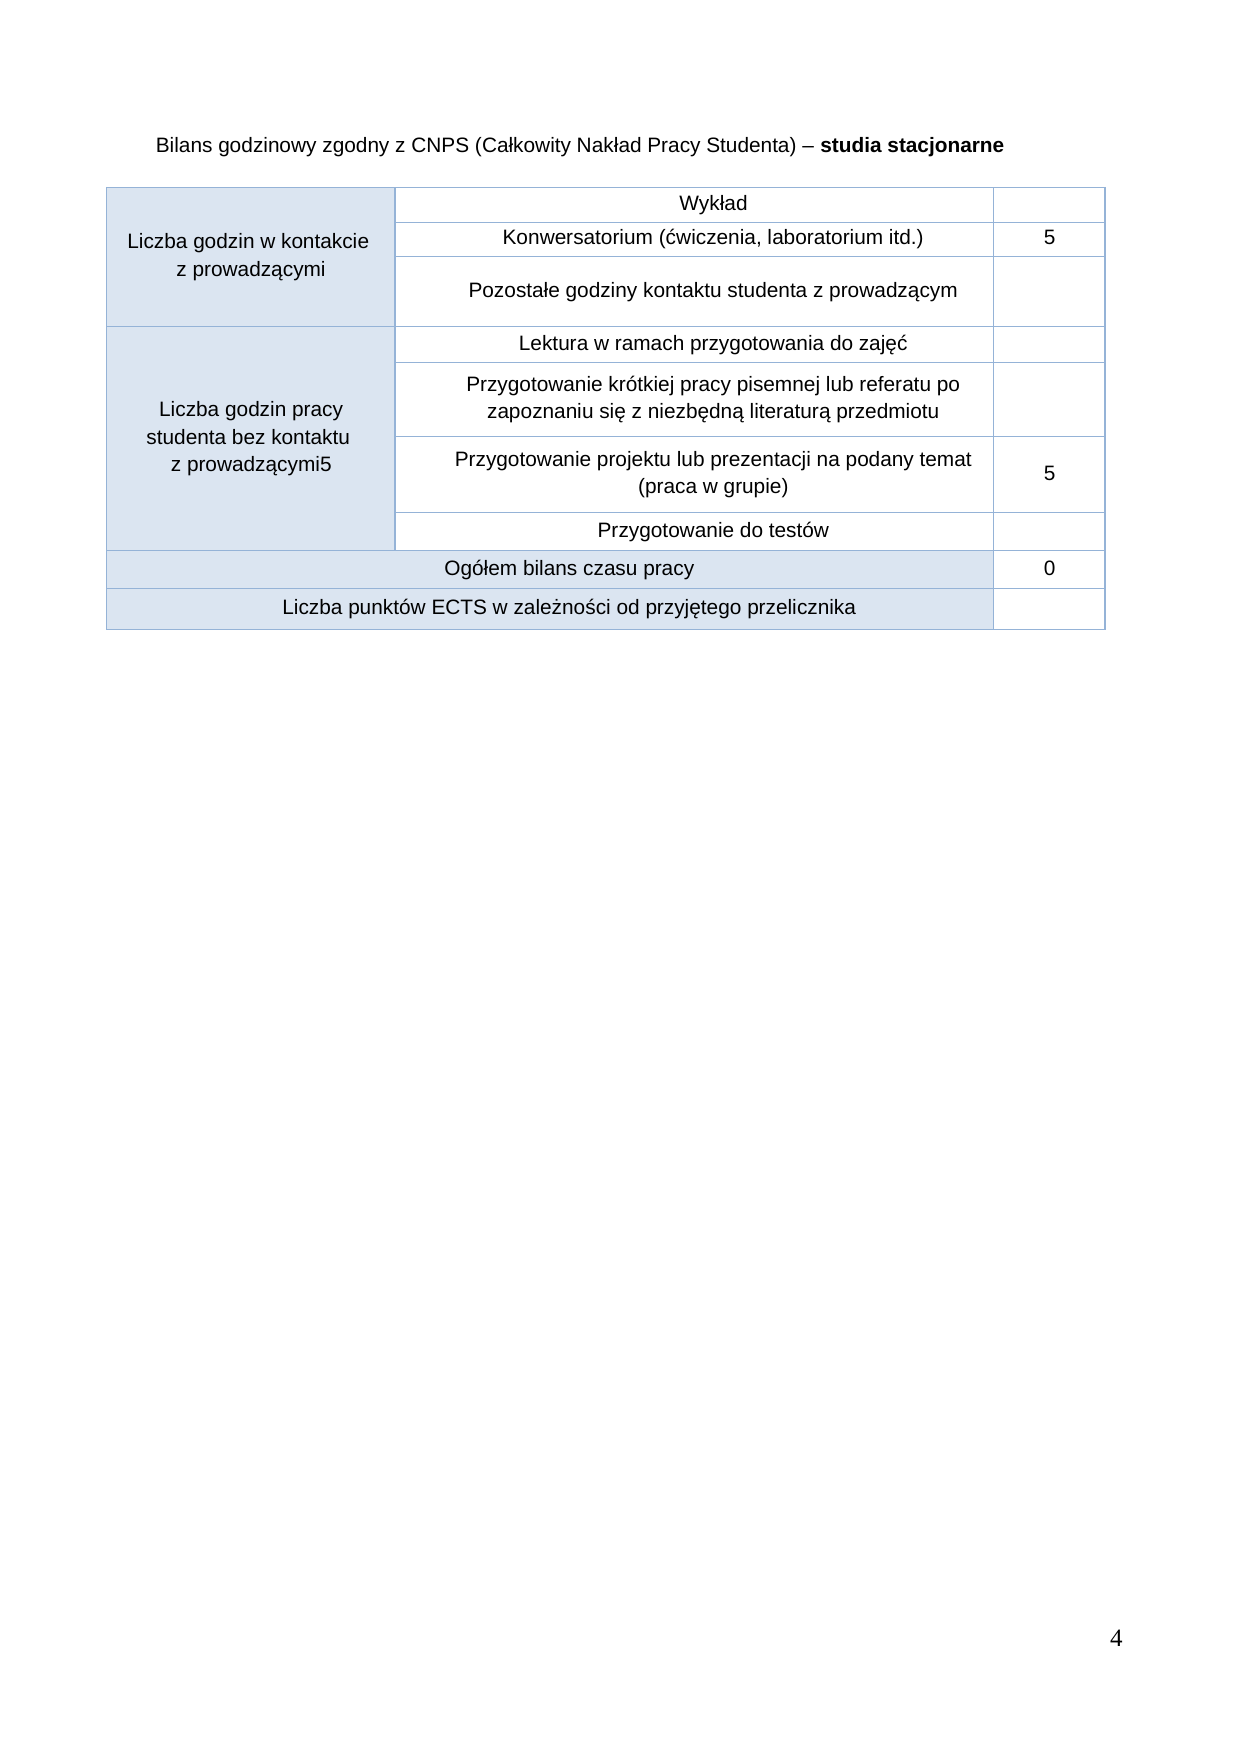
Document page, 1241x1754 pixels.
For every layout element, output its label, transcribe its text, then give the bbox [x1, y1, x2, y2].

table_cell Przygotowanie krótkiej pracy pisemnej lub referatu po zapoznaniu się z niezbędną literaturą przedmiotu [396, 363, 993, 436]
table_cell Pozostałe godziny kontaktu studenta z prowadzącym [396, 257, 993, 326]
table_cell Lektura w ramach przygotowania do zajęć [396, 327, 993, 362]
table_cell [994, 363, 1104, 436]
table_cell [994, 257, 1104, 326]
table_cell Przygotowanie do testów [396, 513, 993, 550]
table_cell 0 [994, 551, 1104, 588]
table_cell Ogółem bilans czasu pracy [107, 551, 993, 588]
table_header Wykład [396, 188, 993, 222]
table_cell Liczba punktów ECTS w zależności od przyjętego przelicznika [107, 589, 993, 629]
table_cell 5 [994, 437, 1104, 512]
table_header Liczba godzin w kontakcie z prowadzącymi [107, 188, 394, 326]
table_cell [994, 327, 1104, 362]
text Bilans godzinowy zgodny z CNPS (Całkowity Nakład Pracy Studenta) – studia stacjonarne [156, 133, 1122, 157]
table_cell [994, 589, 1104, 629]
table_cell [994, 513, 1104, 550]
table_cell Konwersatorium (ćwiczenia, laboratorium itd.) [396, 223, 993, 256]
table_cell Liczba godzin pracy studenta bez kontaktu z prowadzącymi5 [107, 327, 394, 550]
table_cell 5 [994, 223, 1104, 256]
table_header [994, 188, 1104, 222]
table_cell Przygotowanie projektu lub prezentacji na podany temat (praca w grupie) [396, 437, 993, 512]
